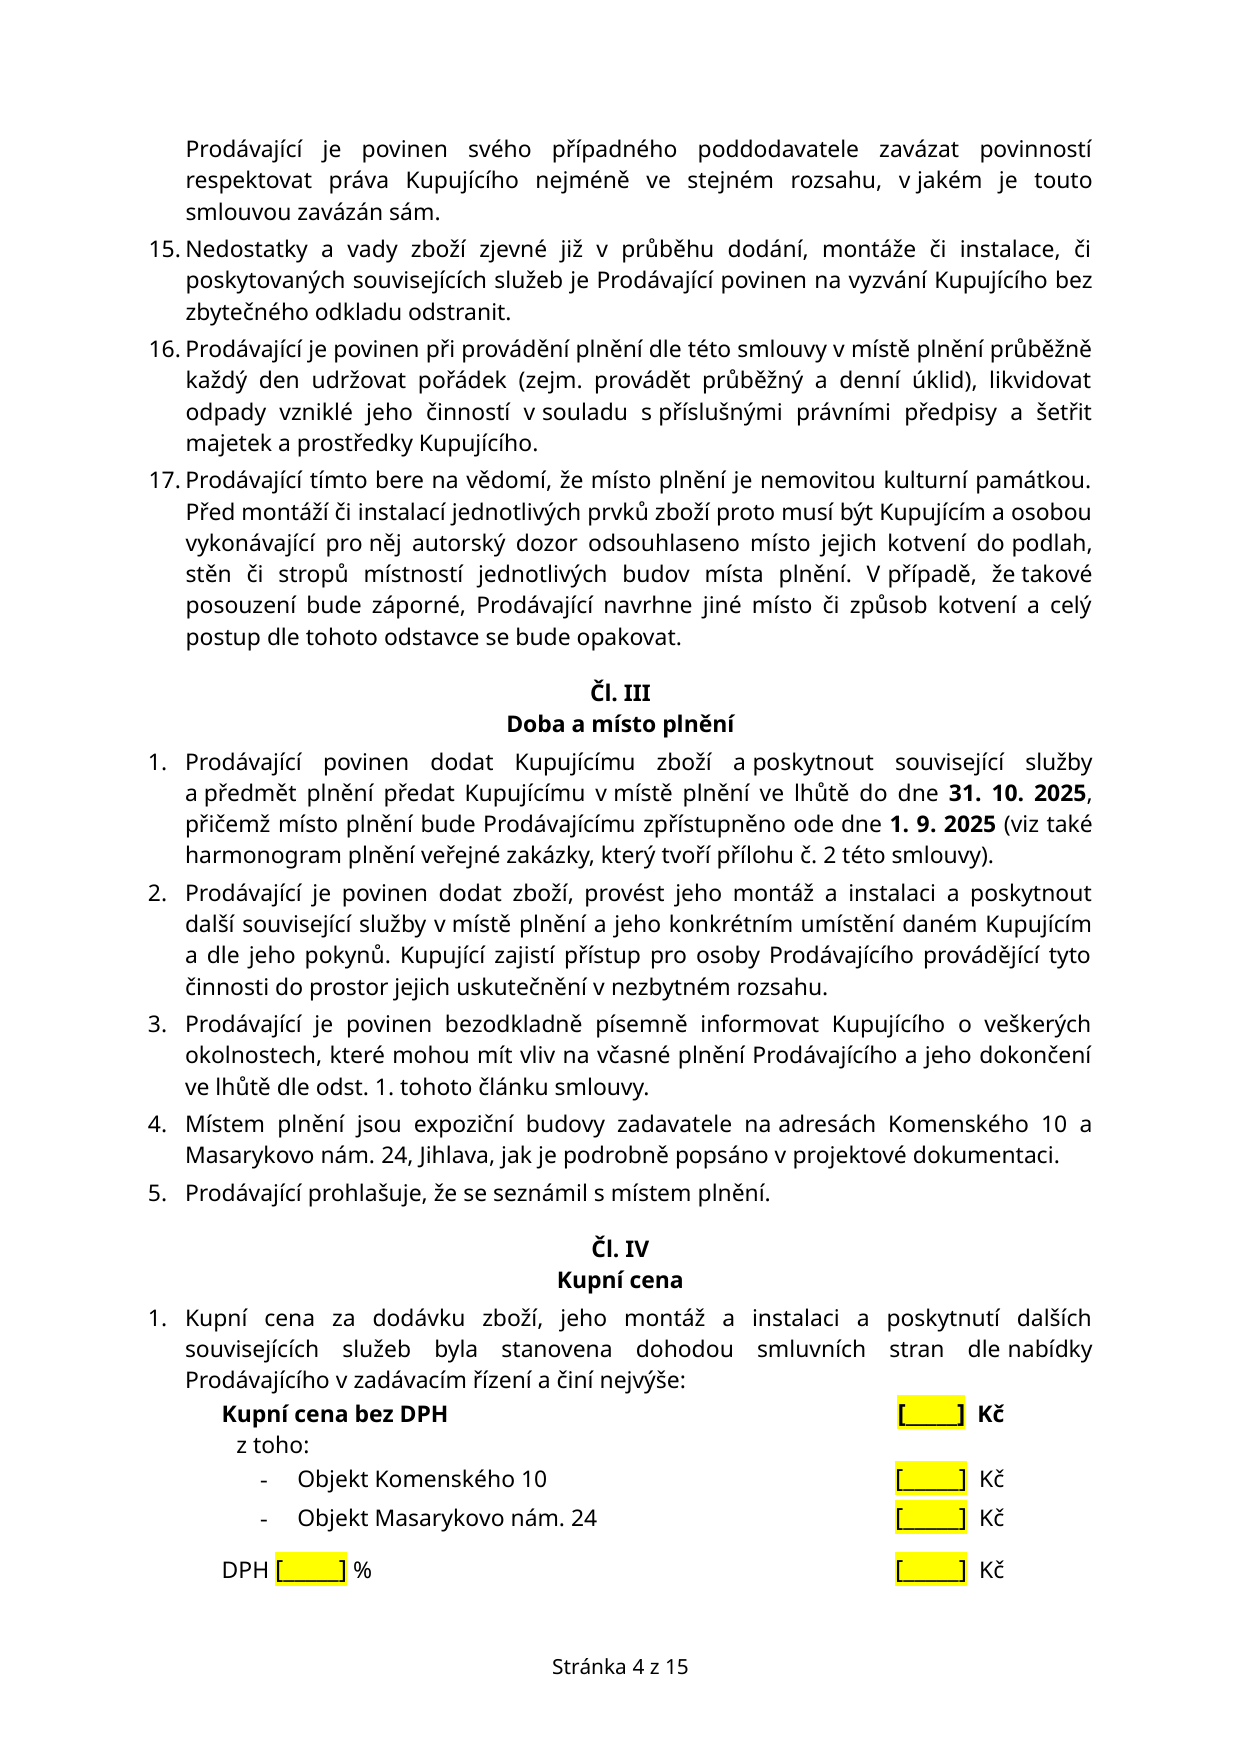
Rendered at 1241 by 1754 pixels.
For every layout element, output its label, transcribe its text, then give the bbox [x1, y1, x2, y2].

subtitle Nedostatky a vady zboží zjevné již v průběhu dodání, montáže či instalace, či poskytovaných souvisejících služeb je Prodávající povinen na vyzvání Kupujícího bez zbytečného odkladu odstranit. [148, 233, 1093, 327]
subtitle Kupní cena za dodávku zboží, jeho montáž a instalaci a poskytnutí dalších souvisejících služeb byla stanovena dohodou smluvních stran dle nabídky Prodávajícího v zadávacím řízení a činí nejvýše: [148, 1302, 1093, 1395]
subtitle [148, 133, 1093, 227]
text DPH [_____] % [_____] Kč [967, 1552, 1093, 1586]
list Objekt Komenského 10 [_____] Kč [260, 1461, 895, 1495]
subtitle Čl. IV [148, 1233, 1093, 1264]
subtitle Čl. III [148, 677, 1093, 708]
text z toho: [236, 1429, 1093, 1461]
text DPH [_____] % [_____] Kč [347, 1552, 895, 1586]
subtitle Doba a místo plnění [148, 708, 1093, 739]
list Objekt Komenského 10 [_____] Kč [967, 1461, 1093, 1495]
text Kupní cena bez DPH [_____] Kč [221, 1395, 897, 1429]
subtitle Prodávající je povinen při provádění plnění dle této smlouvy v místě plnění průběžně každý den udržovat pořádek (zejm. provádět průběžný a denní úklid), likvidovat odpady vzniklé jeho činností v souladu s příslušnými právními předpisy a šetřit majetek a prostředky Kupujícího. [148, 333, 1093, 458]
list Objekt Masarykovo nám. 24 [_____] Kč [967, 1500, 1093, 1534]
subtitle Prodávající prohlašuje, že se seznámil s místem plnění. [148, 1177, 1093, 1208]
subtitle Prodávající je povinen dodat zboží, provést jeho montáž a instalaci a poskytnout další související služby v místě plnění a jeho konkrétním umístění daném Kupujícím a dle jeho pokynů. Kupující zajistí přístup pro osoby Prodávajícího provádějící tyto činnosti do prostor jejich uskutečnění v nezbytném rozsahu. [148, 877, 1093, 1002]
subtitle Prodávající je povinen bezodkladně písemně informovat Kupujícího o veškerých okolnostech, které mohou mít vliv na včasné plnění Prodávajícího a jeho dokončení ve lhůtě dle odst. 1. tohoto článku smlouvy. [148, 1008, 1093, 1102]
text Kupní cena bez DPH [_____] Kč [965, 1395, 1093, 1429]
subtitle Kupní cena [148, 1264, 1093, 1295]
subtitle Prodávající povinen dodat Kupujícímu zboží a poskytnout související služby a předmět plnění předat Kupujícímu v místě plnění ve lhůtě do dne 31. 10. 2025, přičemž místo plnění bude Prodávajícímu zpřístupněno ode dne 1. 9. 2025 (viz také harmonogram plnění veřejné zakázky, který tvoří přílohu č. 2 této smlouvy). [148, 745, 1093, 870]
text DPH [_____] % [_____] Kč [221, 1552, 275, 1586]
subtitle Prodávající tímto bere na vědomí, že místo plnění je nemovitou kulturní památkou. Před montáží či instalací jednotlivých prvků zboží proto musí být Kupujícím a osobou vykonávající pro něj autorský dozor odsouhlaseno místo jejich kotvení do podlah, stěn či stropů místností jednotlivých budov místa plnění. V případě, že takové posouzení bude záporné, Prodávající navrhne jiné místo či způsob kotvení a celý postup dle tohoto odstavce se bude opakovat. [148, 464, 1093, 652]
list Objekt Masarykovo nám. 24 [_____] Kč [260, 1500, 895, 1534]
subtitle Místem plnění jsou expoziční budovy zadavatele na adresách Komenského 10 a Masarykovo nám. 24, Jihlava, jak je podrobně popsáno v projektové dokumentaci. [148, 1108, 1093, 1170]
